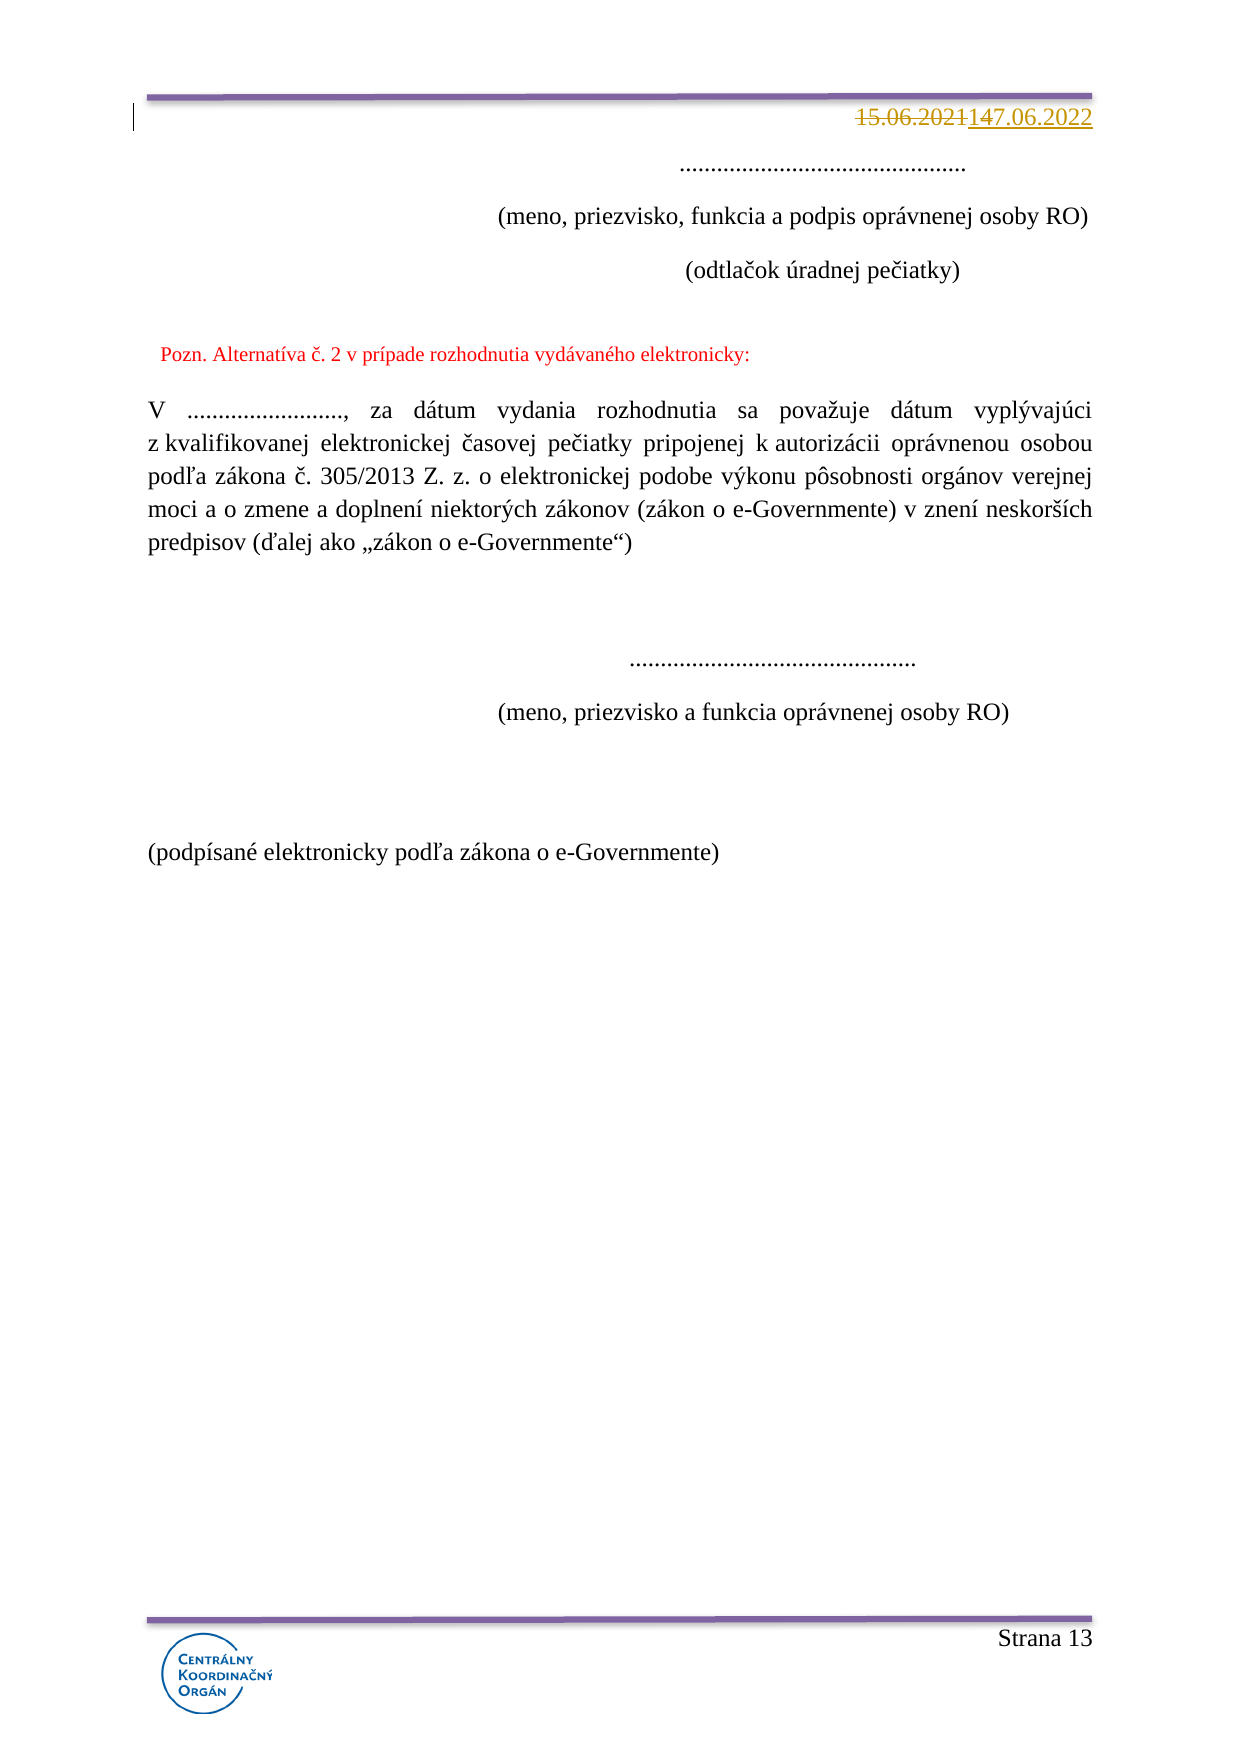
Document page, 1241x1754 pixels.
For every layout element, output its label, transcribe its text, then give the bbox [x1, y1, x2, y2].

text (podpísané elektronicky podľa zákona o e-Governmente) [148, 837, 1093, 866]
text (meno, priezvisko, funkcia a podpis oprávnenej osoby RO) [148, 201, 1093, 230]
text (meno, priezvisko a funkcia oprávnenej osoby RO) [148, 697, 1093, 726]
picture [159, 1631, 272, 1713]
text Pozn. Alternatíva č. 2 v prípade rozhodnutia vydávaného elektronicky: [148, 342, 1093, 366]
text V ........................., za dátum vydania rozhodnutia sa považuje dátum vyplývajúci z kvalifikovanej elektronickej časovej pečiatky pripojenej k autorizácii oprávnenou osobou podľa zákona č. 305/2013 Z. z. o elektronickej podobe výkonu pôsobnosti orgánov verejnej moci a o zmene a doplnení niektorých zákonov (zákon o e-Governmente) v znení neskorších predpisov (ďalej ako „zákon o e-Governmente“) [148, 395, 1093, 556]
text .............................................. [148, 643, 1093, 672]
text (odtlačok úradnej pečiatky) [148, 255, 1093, 284]
text .............................................. [148, 148, 1093, 176]
